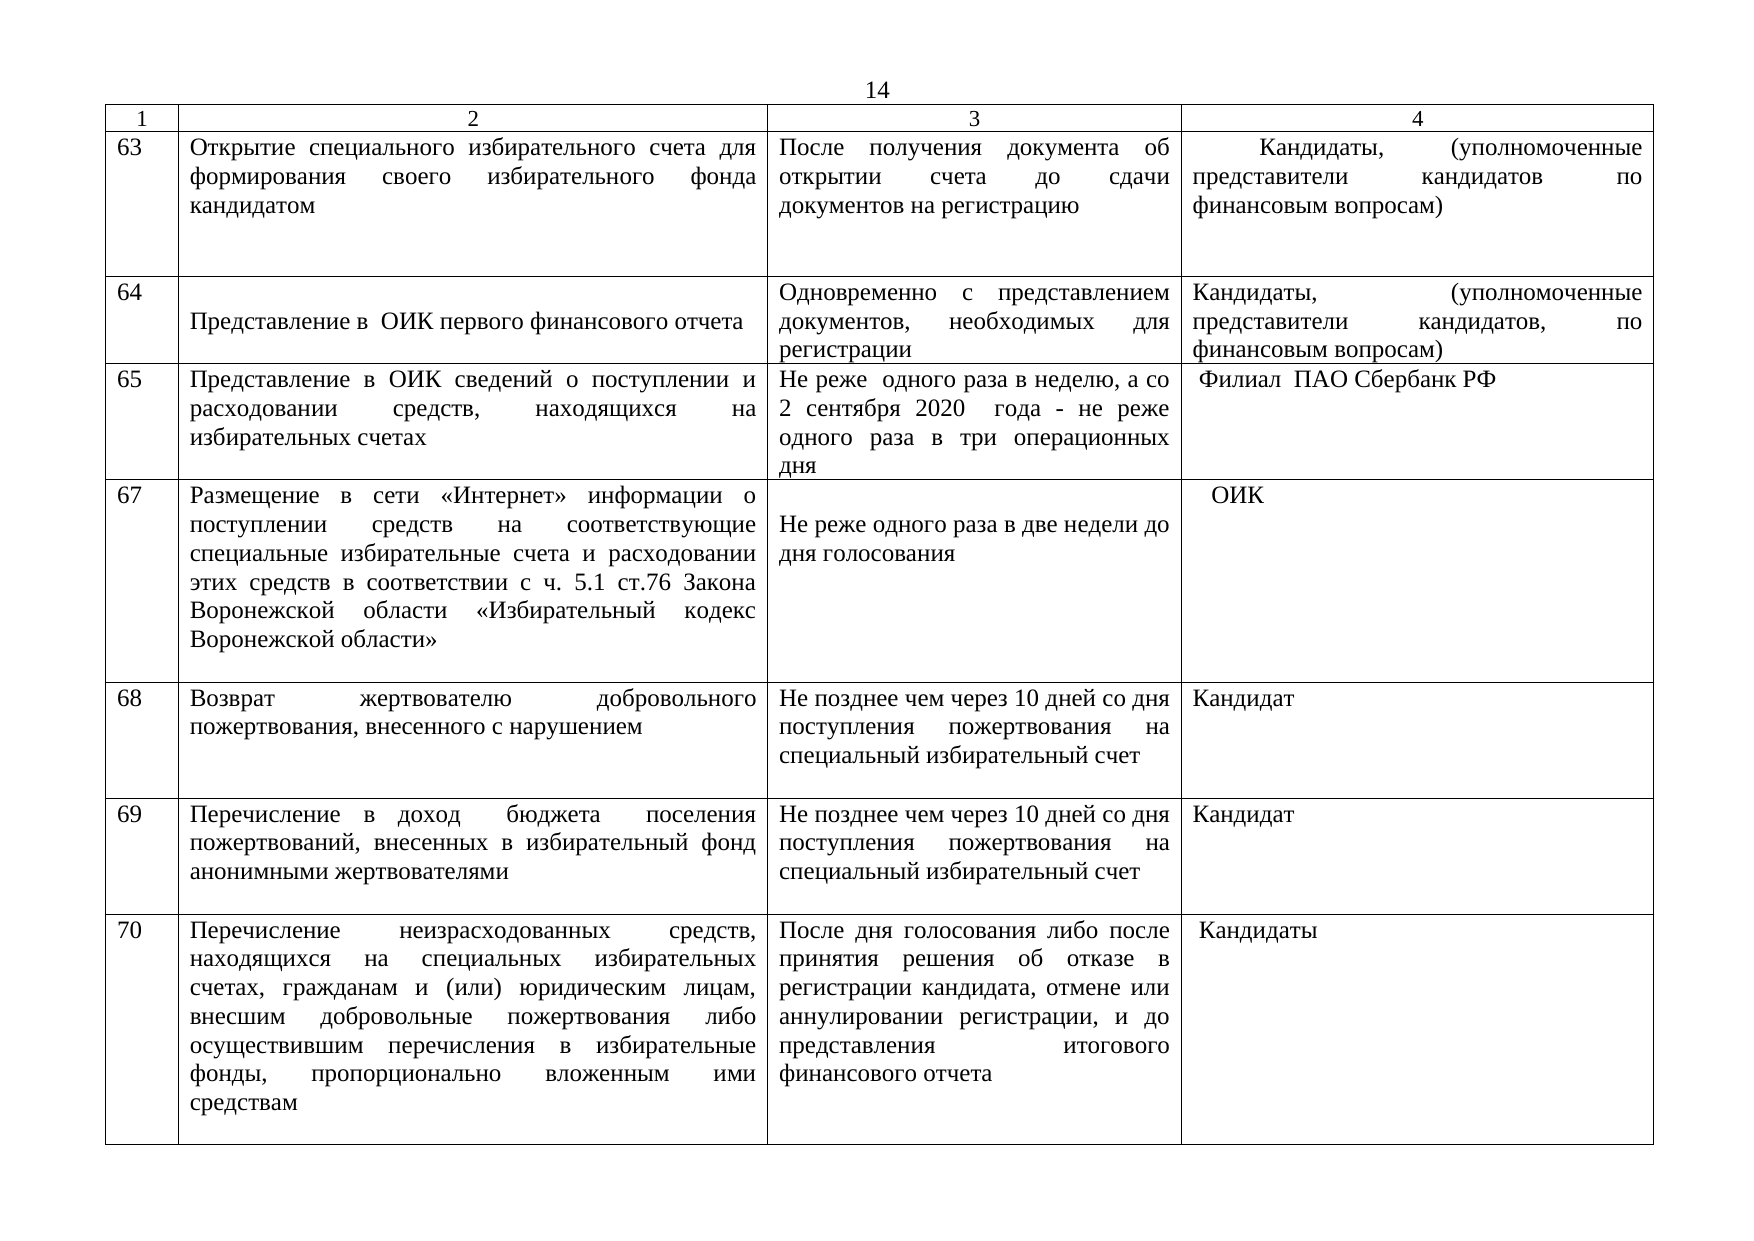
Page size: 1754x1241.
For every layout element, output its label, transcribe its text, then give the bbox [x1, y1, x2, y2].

table_header 3 [768, 105, 1181, 131]
table_cell 64 [106, 277, 178, 363]
table_cell Размещение в сети «Интернет» информации о поступлении средств на соответствующие специальные избирательные счета и расходовании этих средств в соответствии с ч. 5.1 ст.76 Закона Воронежской области «Избирательный кодекс Воронежской области» [179, 480, 767, 682]
table_cell Не позднее чем через 10 дней со дня поступления пожертвования на специальный избирательный счет [768, 799, 1181, 914]
table_cell Перечисление в доход бюджета поселения пожертвований, внесенных в избирательный фонд анонимными жертвователями [179, 799, 767, 914]
table_cell 65 [106, 364, 178, 479]
table_cell Кандидаты, (уполномоченные представители кандидатов, по финансовым вопросам) [1182, 277, 1653, 363]
table_cell 69 [106, 799, 178, 914]
table_cell Возврат жертвователю добровольного пожертвования, внесенного с нарушением [179, 683, 767, 798]
table_cell Открытие специального избирательного счета для формирования своего избирательного фонда кандидатом [179, 132, 767, 276]
table_cell Кандидат [1182, 683, 1653, 798]
table_cell Филиал ПАО Сбербанк РФ [1182, 364, 1653, 479]
table_cell ОИК [1182, 480, 1653, 682]
table_cell Кандидаты, (уполномоченные представители кандидатов по финансовым вопросам) [1182, 132, 1653, 276]
table_header 1 [106, 105, 178, 131]
table_cell 68 [106, 683, 178, 798]
table_cell Не позднее чем через 10 дней со дня поступления пожертвования на специальный избирательный счет [768, 683, 1181, 798]
table_header 2 [179, 105, 767, 131]
table_header 4 [1182, 105, 1653, 131]
table_cell Одновременно с представлением документов, необходимых для регистрации [768, 277, 1181, 363]
table_cell Кандидат [1182, 799, 1653, 914]
table_cell 67 [106, 480, 178, 682]
table_cell 63 [106, 132, 178, 276]
table_cell После получения документа об открытии счета до сдачи документов на регистрацию [768, 132, 1181, 276]
table_cell Кандидаты [1182, 915, 1653, 1144]
table_cell Не реже одного раза в две недели до дня голосования [768, 480, 1181, 682]
table_cell 70 [106, 915, 178, 1144]
table_cell Не реже одного раза в неделю, а со 2 сентября 2020 года - не реже одного раза в три операционных дня [768, 364, 1181, 479]
table_cell После дня голосования либо после принятия решения об отказе в регистрации кандидата, отмене или аннулировании регистрации, и до представления итогового финансового отчета [768, 915, 1181, 1144]
table_cell Представление в ОИК сведений о поступлении и расходовании средств, находящихся на избирательных счетах [179, 364, 767, 479]
table_cell Перечисление неизрасходованных средств, находящихся на специальных избирательных счетах, гражданам и (или) юридическим лицам, внесшим добровольные пожертвования либо осуществившим перечисления в избирательные фонды, пропорционально вложенным ими средствам [179, 915, 767, 1144]
table_cell Представление в ОИК первого финансового отчета [179, 277, 767, 363]
